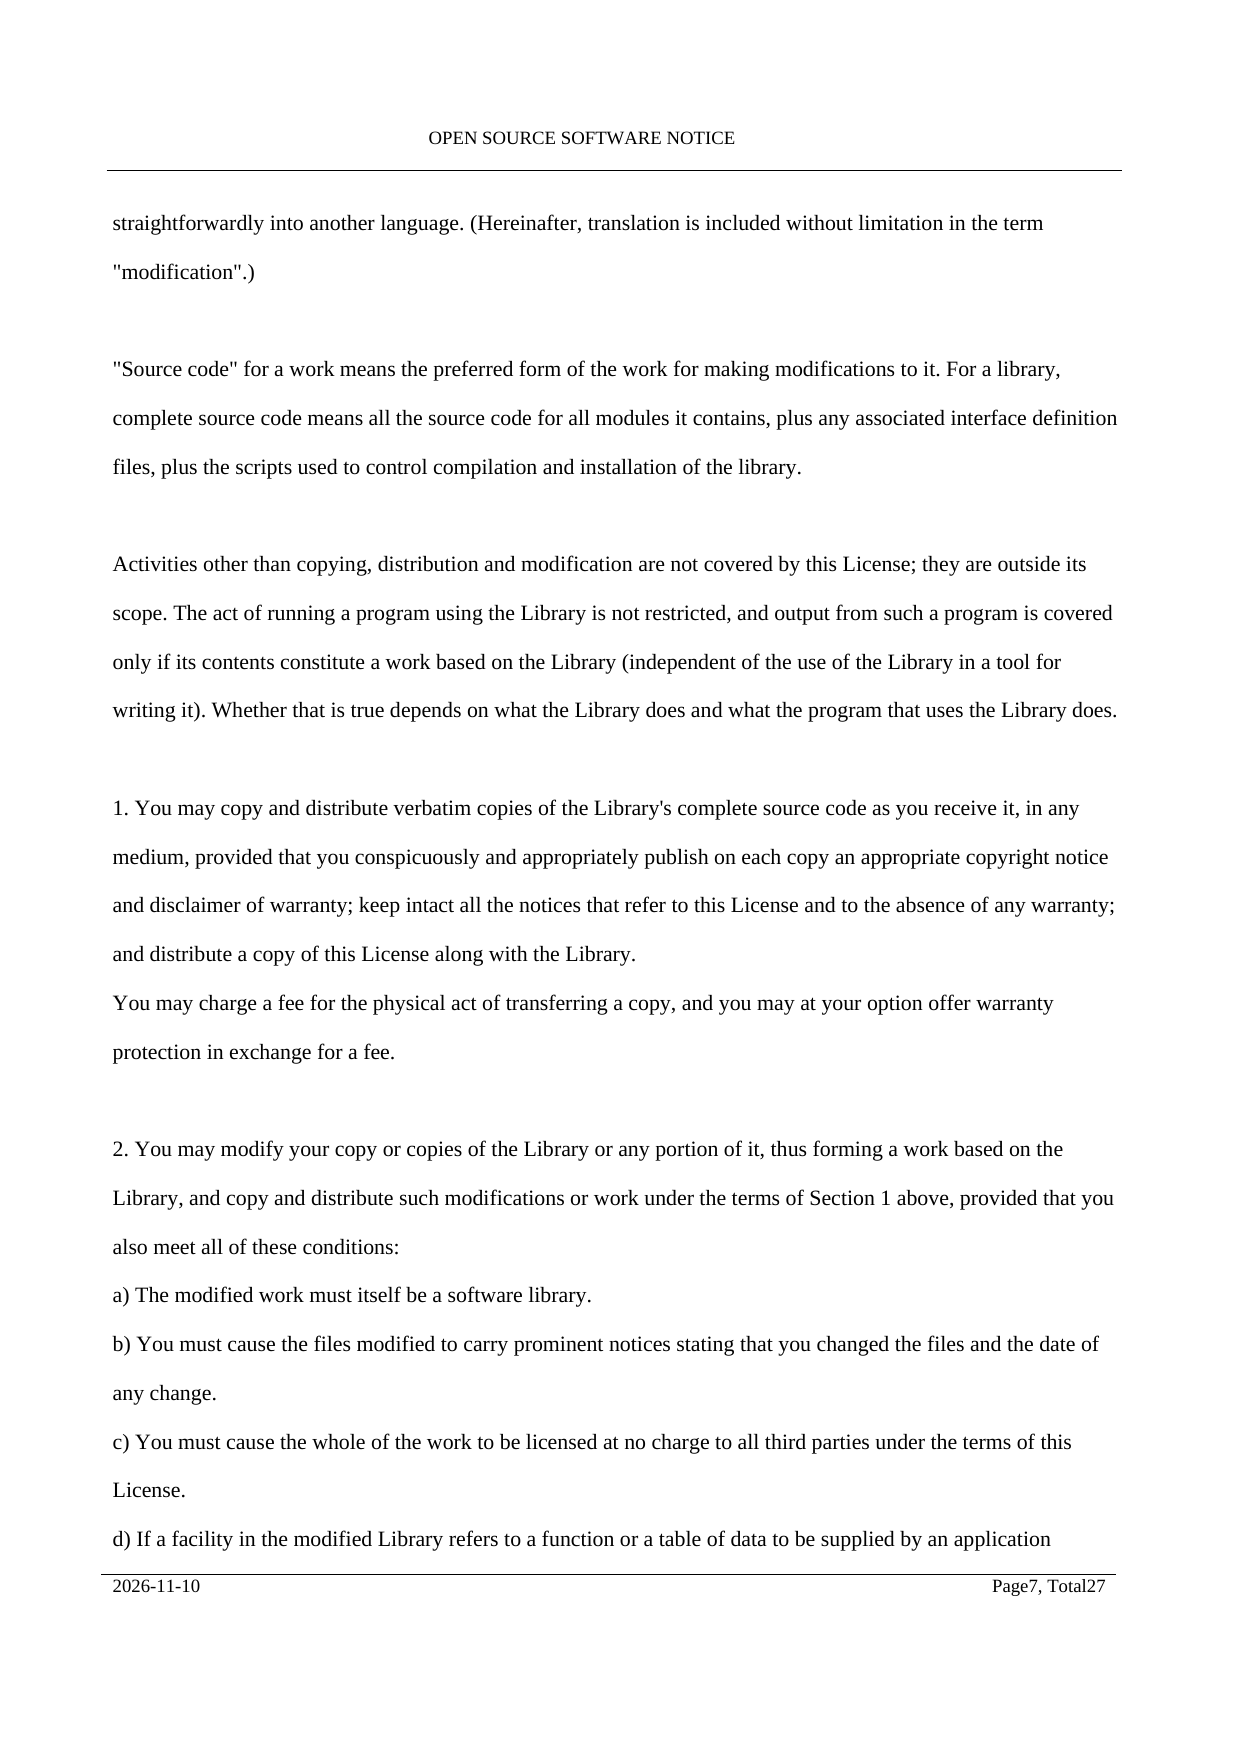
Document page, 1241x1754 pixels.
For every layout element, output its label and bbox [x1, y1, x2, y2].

text [112, 206, 1128, 1555]
